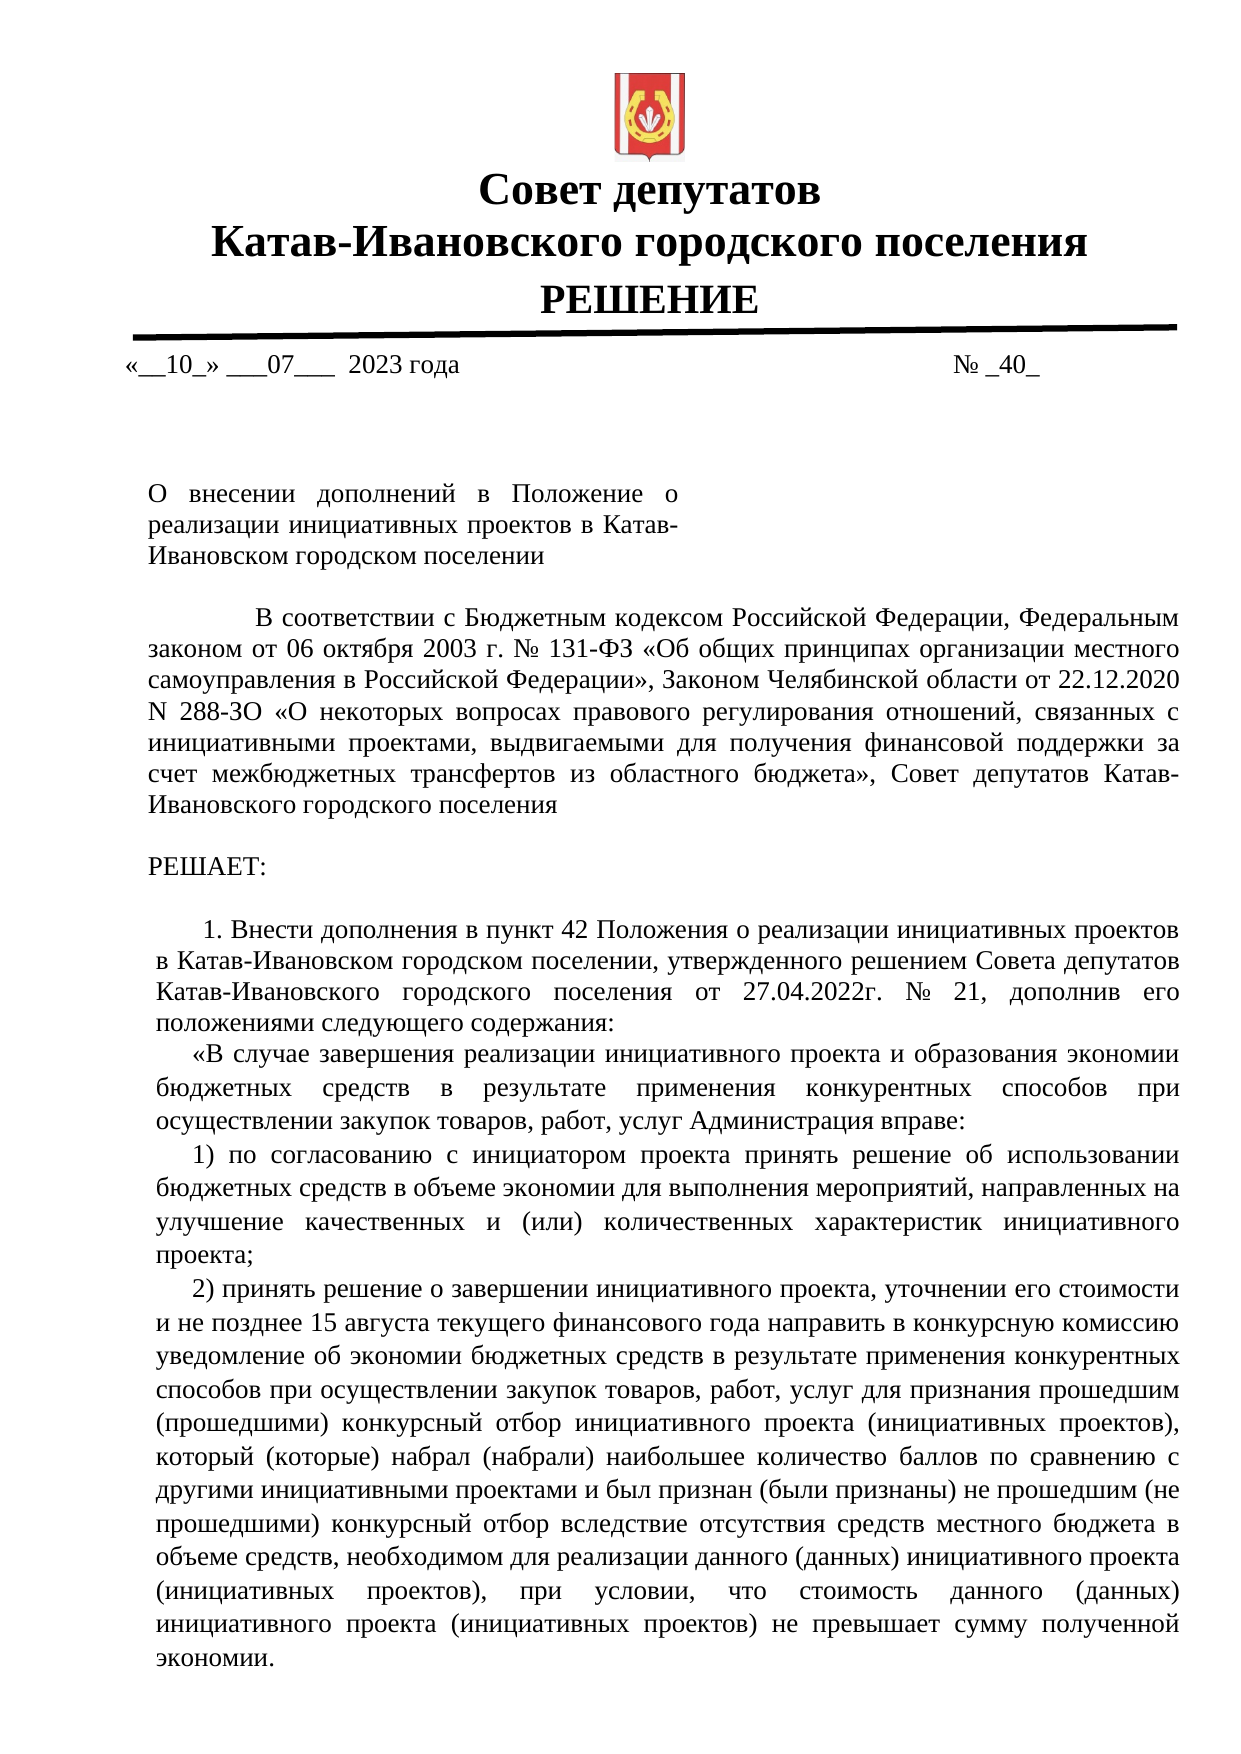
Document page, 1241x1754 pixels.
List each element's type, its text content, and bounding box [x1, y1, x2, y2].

list 1) по согласованию с инициатором проекта принять решение об использовании бюджетных средств в объеме экономии для выполнения мероприятий, направленных на улучшение качественных и (или) количественных характеристик инициативного проекта; [156, 1138, 1181, 1270]
text В соответствии с Бюджетным кодексом Российской Федерации, Федеральным законом от 06 октября 2003 г. № 131-ФЗ «Об общих принципах организации местного самоуправления в Российской Федерации», Законом Челябинской области от 22.12.2020 N 288-ЗО «О некоторых вопросах правового регулирования отношений, связанных с инициативными проектами, выдвигаемыми для получения финансовой поддержки за счет межбюджетных трансфертов из областного бюджета», Совет депутатов Катав-Ивановского городского поселения [148, 601, 1181, 819]
text «__10_» ___07___ 2023 года № _40_ [118, 348, 1181, 379]
list «В случае завершения реализации инициативного проекта и образования экономии бюджетных средств в результате применения конкурентных способов при осуществлении закупок товаров, работ, услуг Администрация вправе: [156, 1037, 1181, 1136]
picture [614, 73, 685, 162]
text Катав-Ивановского городского поселения [118, 214, 1181, 267]
text РЕШАЕТ: [118, 850, 1181, 882]
list 2) принять решение о завершении инициативного проекта, уточнении его стоимости и не позднее 15 августа текущего финансового года направить в конкурсную комиссию уведомление об экономии бюджетных средств в результате применения конкурентных способов при осуществлении закупок товаров, работ, услуг для признания прошедшим (прошедшими) конкурсный отбор инициативного проекта (инициативных проектов), который (которые) набрал (набрали) наибольшее количество баллов по сравнению с другими инициативными проектами и был признан (были признаны) не прошедшим (не прошедшими) конкурсный отбор вследствие отсутствия средств местного бюджета в объеме средств, необходимом для реализации данного (данных) инициативного проекта (инициативных проектов), при условии, что стоимость данного (данных) инициативного проекта (инициативных проектов) не превышает сумму полученной экономии. [156, 1272, 1181, 1672]
text РЕШЕНИЕ [118, 274, 1181, 322]
text О внесении дополнений в Положение о реализации инициативных проектов в Катав-Ивановском городском поселении [148, 477, 679, 570]
text Совет депутатов [118, 161, 1181, 214]
list 1. Внести дополнения в пункт 42 Положения о реализации инициативных проектов в Катав-Ивановском городском поселении, утвержденного решением Совета депутатов Катав-Ивановского городского поселения от 27.04.2022г. № 21, дополнив его положениями следующего содержания: [156, 913, 1181, 1037]
